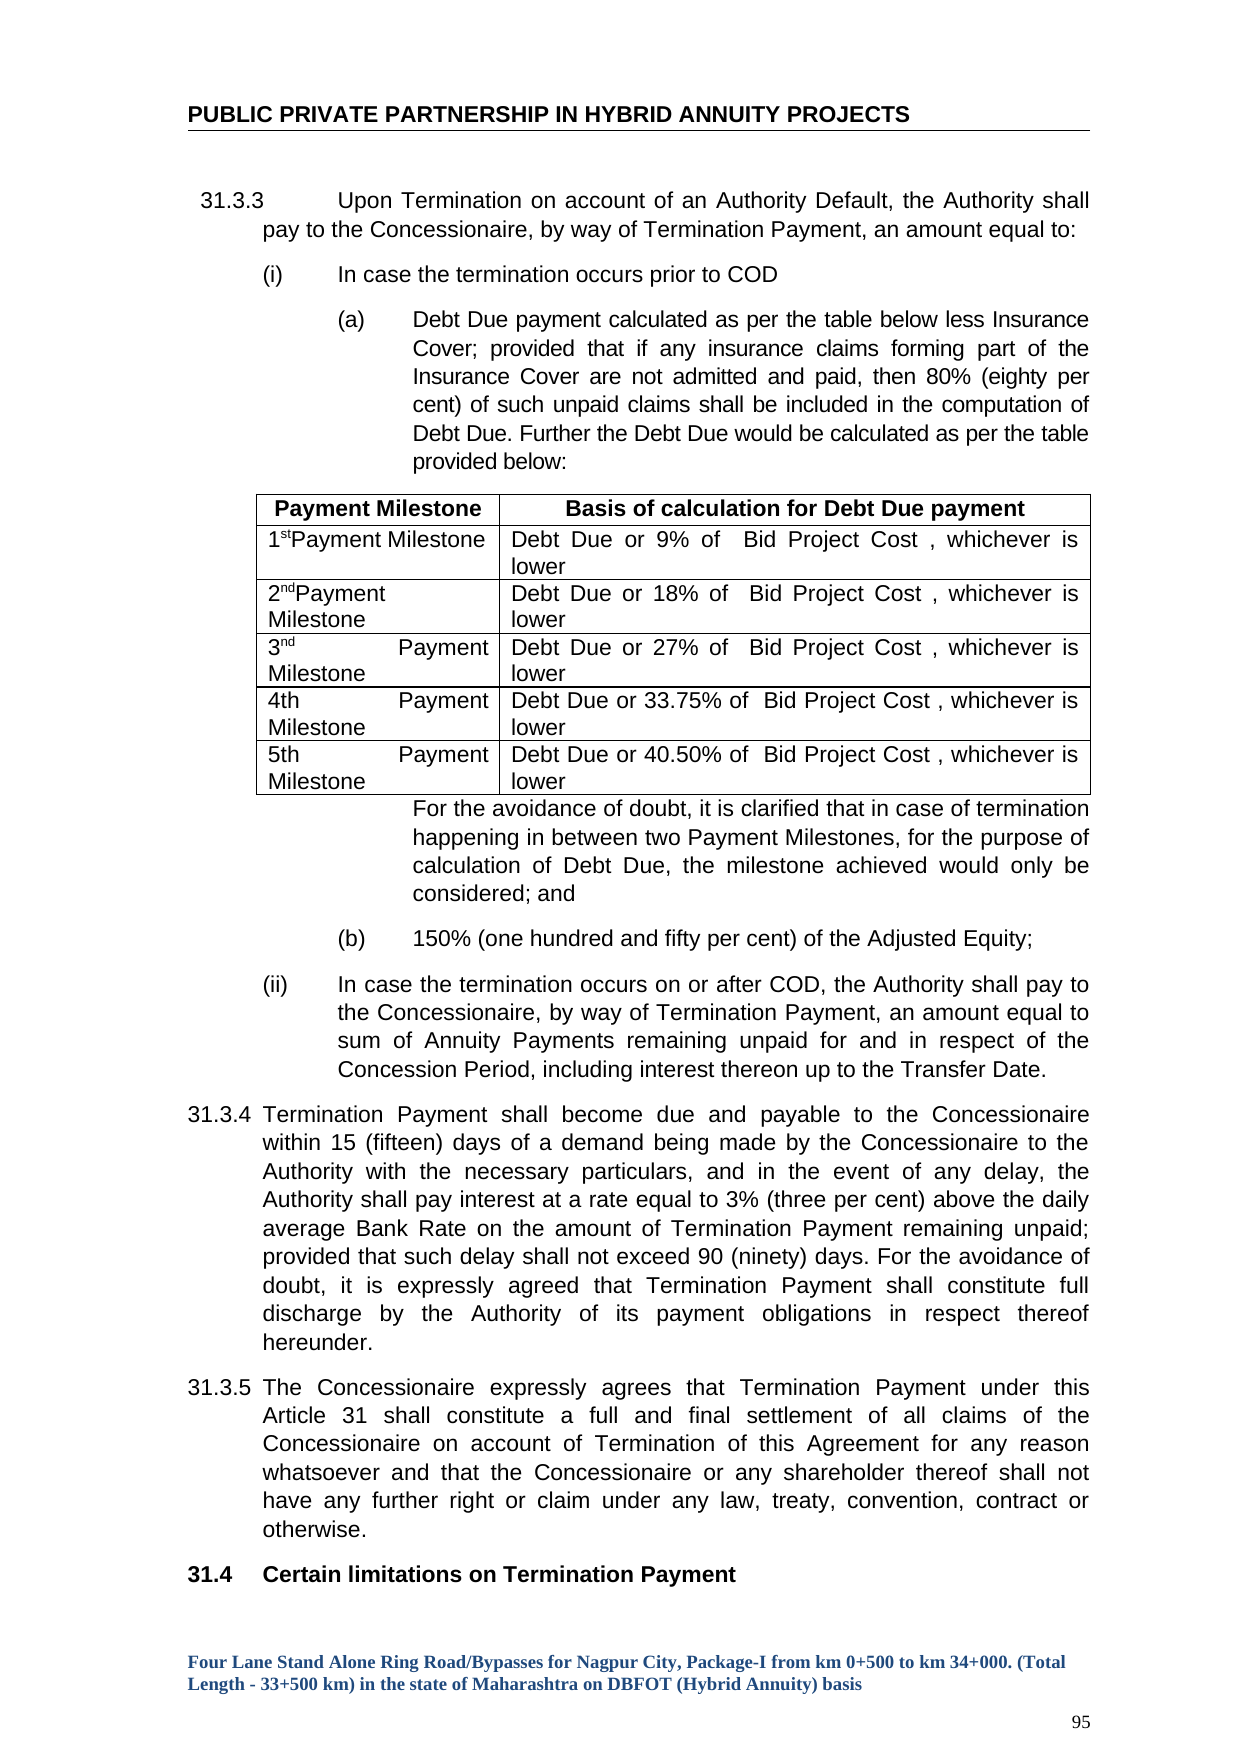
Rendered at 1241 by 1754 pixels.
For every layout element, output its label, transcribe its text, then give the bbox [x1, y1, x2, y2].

text 31.3.5 The Concessionaire expressly agrees that Termination Payment under this Article 31 shall constitute a full and final settlement of all claims of the Concessionaire on account of Termination of this Agreement for any reason whatsoever and that the Concessionaire or any shareholder thereof shall not have any further right or claim under any law, treaty, convention, contract or otherwise. [187, 1373, 1090, 1542]
text (a) Debt Due payment calculated as per the table below less Insurance Cover; provided that if any insurance claims forming part of the Insurance Cover are not admitted and paid, then 80% (eighty per cent) of such unpaid claims shall be included in the computation of Debt Due. Further the Debt Due would be calculated as per the table provided below: [337, 306, 1090, 475]
text 31.3.3 Upon Termination on account of an Authority Default, the Authority shall pay to the Concessionaire, by way of Termination Payment, an amount equal to: [187, 187, 1090, 242]
table_cell 2ndPayment Milestone [257, 580, 499, 633]
table_cell Debt Due or 9% of Bid Project Cost , whichever is lower [500, 526, 1090, 579]
table_header Payment Milestone [257, 495, 499, 525]
table_cell Debt Due or 33.75% of Bid Project Cost , whichever is lower [500, 688, 1090, 740]
table_cell 4th Payment Milestone [257, 688, 499, 740]
table_cell 3nd Payment Milestone [257, 634, 499, 686]
table_cell 5th Payment Milestone [257, 741, 499, 794]
table_header Basis of calculation for Debt Due payment [500, 495, 1090, 525]
text (ii) In case the termination occurs on or after COD, the Authority shall pay to the Concessionaire, by way of Termination Payment, an amount equal to sum of Annuity Payments remaining unpaid for and in respect of the Concession Period, including interest thereon up to the Transfer Date. [262, 971, 1090, 1082]
table_cell Debt Due or 40.50% of Bid Project Cost , whichever is lower [500, 741, 1090, 794]
text 31.3.4 Termination Payment shall become due and payable to the Concessionaire within 15 (fifteen) days of a demand being made by the Concessionaire to the Authority with the necessary particulars, and in the event of any delay, the Authority shall pay interest at a rate equal to 3% (three per cent) above the daily average Bank Rate on the amount of Termination Payment remaining unpaid; provided that such delay shall not exceed 90 (ninety) days. For the avoidance of doubt, it is expressly agreed that Termination Payment shall constitute full discharge by the Authority of its payment obligations in respect thereof hereunder. [187, 1101, 1090, 1355]
text (b) 150% (one hundred and fifty per cent) of the Adjusted Equity; [337, 925, 1090, 952]
text For the avoidance of doubt, it is clarified that in case of termination happening in between two Payment Milestones, for the purpose of calculation of Debt Due, the milestone achieved would only be considered; and [412, 795, 1090, 907]
table_cell Debt Due or 27% of Bid Project Cost , whichever is lower [500, 634, 1090, 686]
text (i) In case the termination occurs prior to COD [262, 261, 1090, 287]
table_cell Debt Due or 18% of Bid Project Cost , whichever is lower [500, 580, 1090, 633]
text 31.4 Certain limitations on Termination Payment [187, 1561, 1090, 1587]
table_cell 1stPayment Milestone [257, 526, 499, 579]
